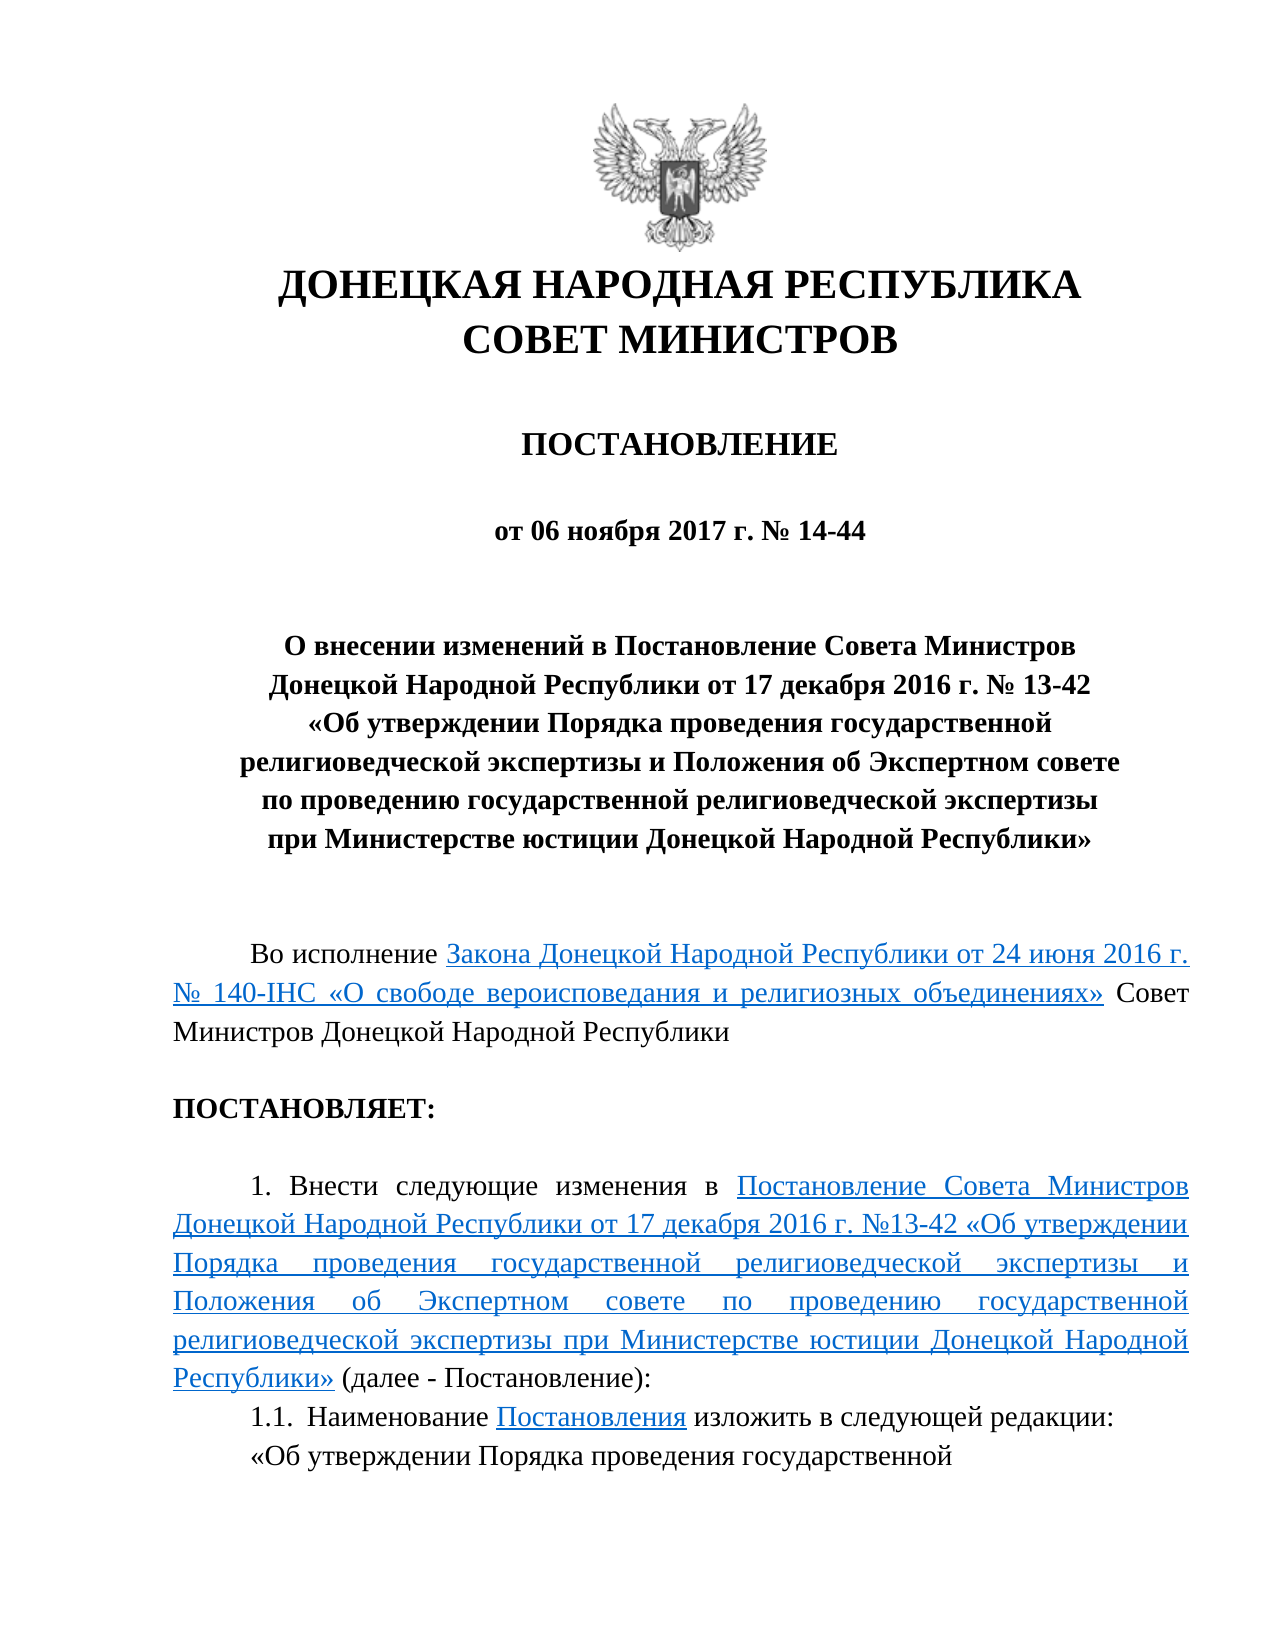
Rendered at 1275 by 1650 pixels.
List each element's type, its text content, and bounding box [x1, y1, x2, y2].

list Наименование Постановления изложить в следующей редакции: [173, 1399, 1189, 1433]
text 1. Внести следующие изменения в Постановление Совета Министров Донецкой Народной Республики от 17 декабря 2016 г. №13-42 «Об утверждении Порядка проведения государственной религиоведческой экспертизы и Положения об Экспертном совете по проведению государственной религиоведческой экспертизы при Министерстве юстиции Донецкой Народной Республики» (далее - Постановление): [173, 1314, 1189, 1351]
text религиоведческой экспертизы и Положения об Экспертном совете [173, 744, 1187, 777]
text ДОНЕЦКАЯ НАРОДНАЯ РЕСПУБЛИКА [173, 259, 1187, 307]
text Донецкой Народной Республики от 17 декабря 2016 г. № 13-42 [173, 667, 1187, 700]
text 1. Внести следующие изменения в Постановление Совета Министров Донецкой Народной Республики от 17 декабря 2016 г. №13-42 «Об утверждении Порядка проведения государственной религиоведческой экспертизы и Положения об Экспертном совете по проведению государственной религиоведческой экспертизы при Министерстве юстиции Донецкой Народной Республики» (далее - Постановление): [173, 1237, 1189, 1274]
text «Об утверждении Порядка проведения государственной [173, 1438, 1189, 1471]
text СОВЕТ МИНИСТРОВ [173, 314, 1187, 362]
text ПОСТАНОВЛЕНИЕ [173, 424, 1187, 463]
text от 06 ноября 2017 г. № 14-44 [173, 513, 1187, 546]
text 1. Внести следующие изменения в Постановление Совета Министров Донецкой Народной Республики от 17 декабря 2016 г. №13-42 «Об утверждении Порядка проведения государственной религиоведческой экспертизы и Положения об Экспертном совете по проведению государственной религиоведческой экспертизы при Министерстве юстиции Донецкой Народной Республики» (далее - Постановление): [173, 1353, 1189, 1394]
text по проведению государственной религиоведческой экспертизы [173, 782, 1187, 816]
text Во исполнение Закона Донецкой Народной Республики от 24 июня 2016 г. № 140-IHC «О свободе вероисповедания и религиозных объединениях» Совет Министров Донецкой Народной Республики [173, 937, 1189, 1047]
text «Об утверждении Порядка проведения государственной [173, 705, 1187, 739]
text 1. Внести следующие изменения в Постановление Совета Министров Донецкой Народной Республики от 17 декабря 2016 г. №13-42 «Об утверждении Порядка проведения государственной религиоведческой экспертизы и Положения об Экспертном совете по проведению государственной религиоведческой экспертизы при Министерстве юстиции Донецкой Народной Республики» (далее - Постановление): [173, 1276, 1189, 1313]
picture [593, 103, 767, 252]
text ПОСТАНОВЛЯЕТ: [173, 1091, 1189, 1124]
text 1. Внести следующие изменения в Постановление Совета Министров Донецкой Народной Республики от 17 декабря 2016 г. №13-42 «Об утверждении Порядка проведения государственной религиоведческой экспертизы и Положения об Экспертном совете по проведению государственной религиоведческой экспертизы при Министерстве юстиции Донецкой Народной Республики» (далее - Постановление): [173, 1168, 1189, 1235]
text О внесении изменений в Постановление Совета Министров [173, 628, 1187, 662]
text при Министерстве юстиции Донецкой Народной Республики» [173, 821, 1187, 854]
